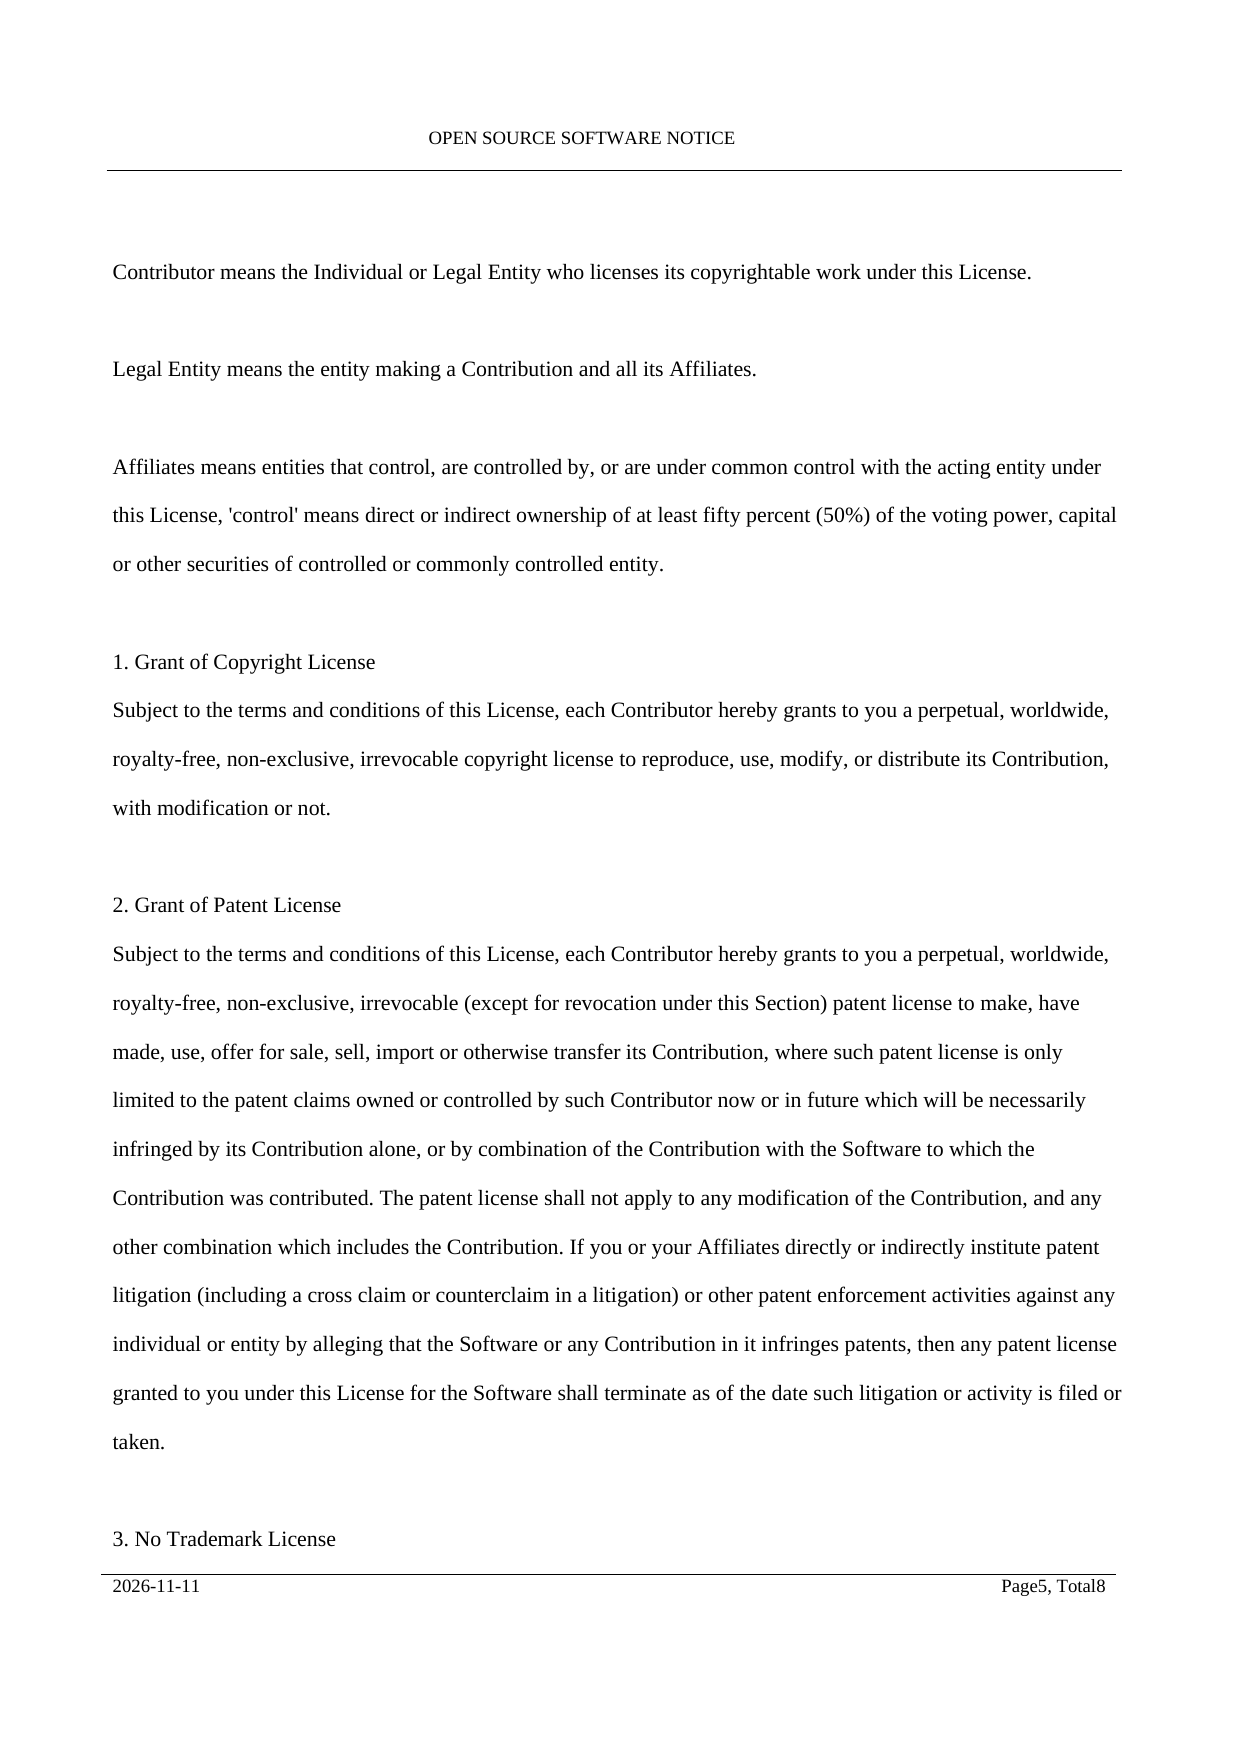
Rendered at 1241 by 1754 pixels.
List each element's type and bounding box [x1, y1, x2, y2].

text [112, 206, 1128, 1555]
